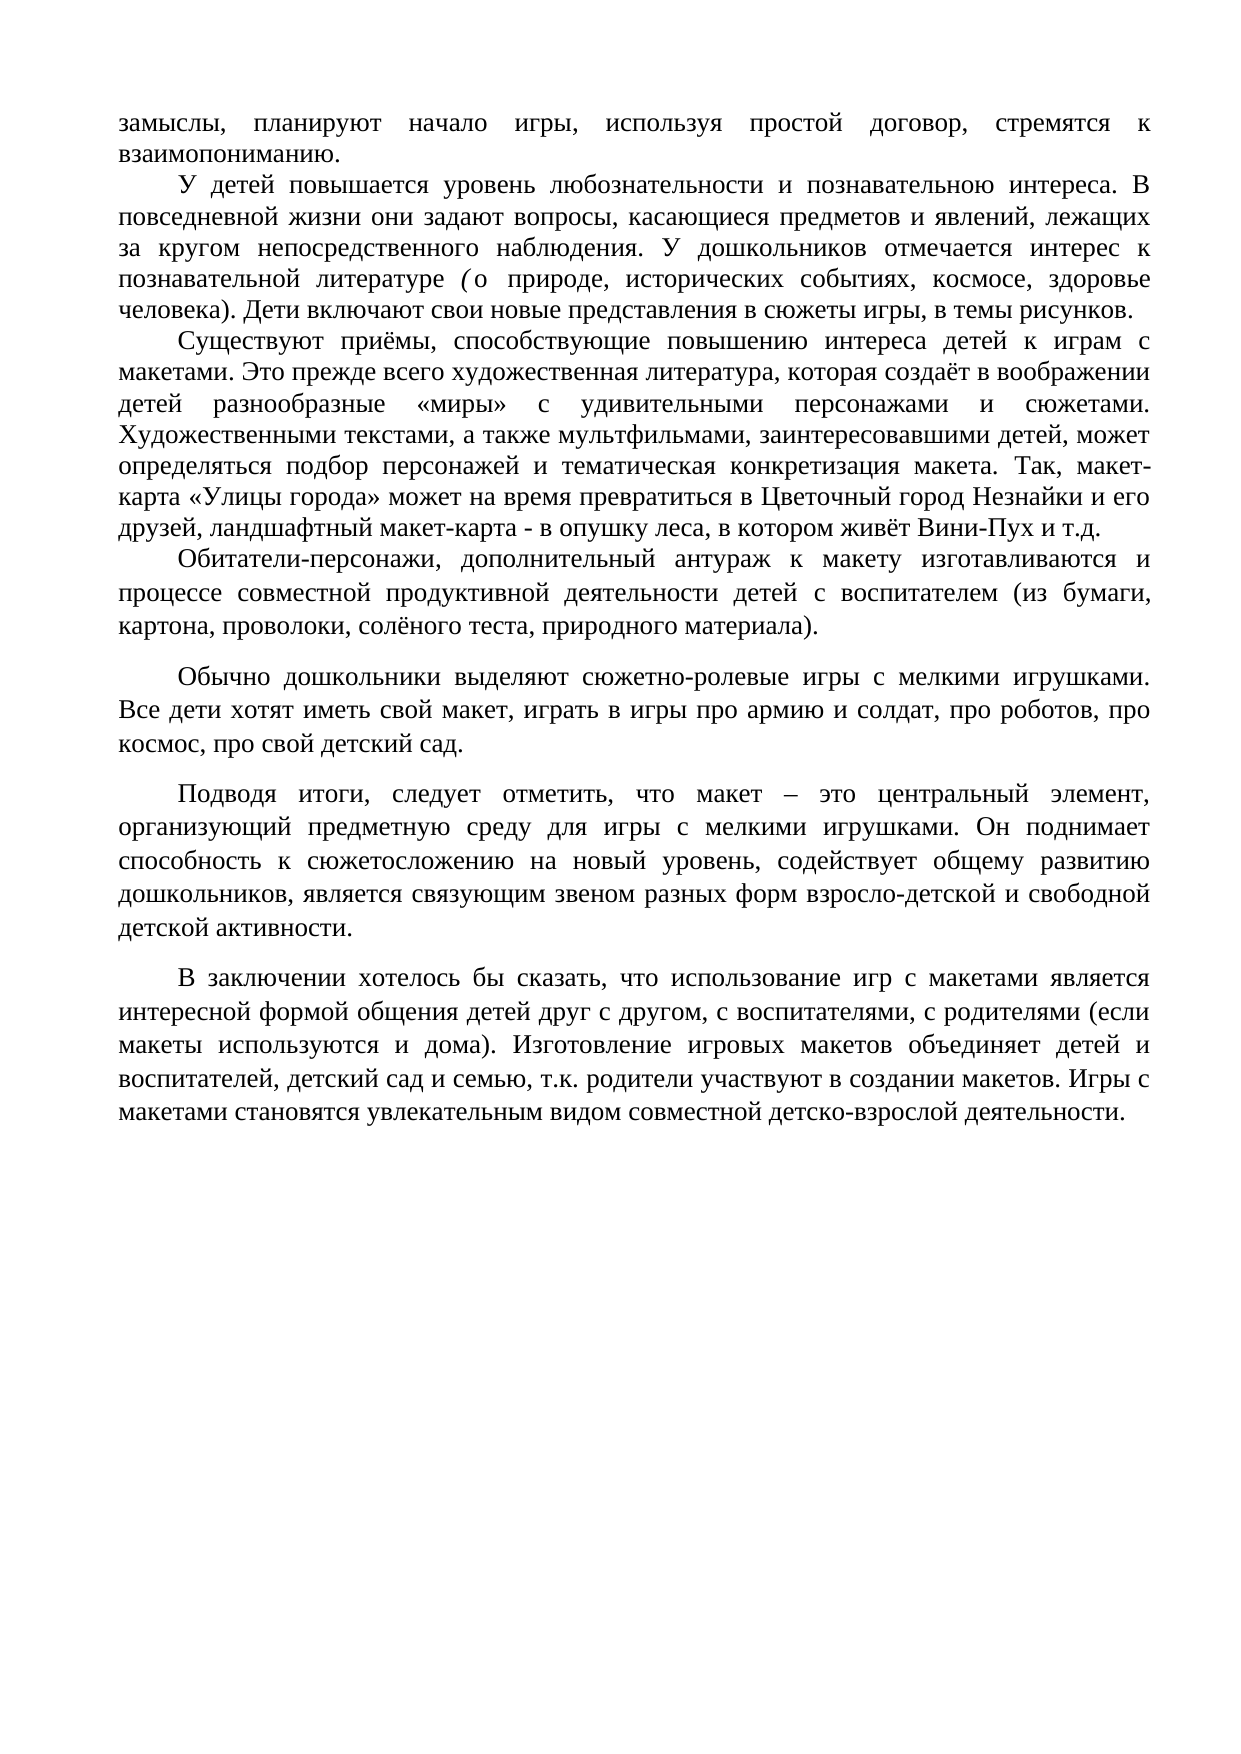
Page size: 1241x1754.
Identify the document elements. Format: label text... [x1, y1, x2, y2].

text У детей повышается уровень любознательности и познавательною интереса. В повседневной жизни они задают вопросы, касающиеся предметов и явлений, лежащих за кругом непосредственного наблюдения. У дошкольников отмечается интерес к познавательной литературе (о природе, исторических событиях, космосе, здоровье человека). Дети включают свои новые представления в сюжеты игры, в темы рисунков. [118, 169, 1152, 324]
text В заключении хотелось бы сказать, что использование игр с макетами является интересной формой общения детей друг с другом, с воспитателями, с родителями (если макеты используются и дома). Изготовление игровых макетов объединяет детей и воспитателей, детский сад и семью, т.к. родители участвуют в создании макетов. Игры с макетами становятся увлекательным видом совместной детско-взрослой деятельности. [118, 961, 1152, 1127]
text Существуют приёмы, способствующие повышению интереса детей к играм с макетами. Это прежде всего художественная литература, которая создаёт в воображении детей разнообразные «миры» с удивительными персонажами и сюжетами. Художественными текстами, а также мультфильмами, заинтересовавшими детей, может определяться подбор персонажей и тематическая конкретизация макета. Так, макет-карта «Улицы города» может на время превратиться в Цветочный город Незнайки и его друзей, ландшафтный макет-карта - в опушку леса, в котором живёт Вини-Пух и т.д. [118, 324, 1152, 542]
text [118, 106, 1152, 169]
text Подводя итоги, следует отметить, что макет – это центральный элемент, организующий предметную среду для игры с мелкими игрушками. Он поднимает способность к сюжетосложению на новый уровень, содействует общему развитию дошкольников, является связующим звеном разных форм взросло-детской и свободной детской активности. [118, 777, 1152, 942]
text Обычно дошкольники выделяют сюжетно-ролевые игры с мелкими игрушками. Все дети хотят иметь свой макет, играть в игры про армию и солдат, про роботов, про космос, про свой детский сад. [118, 660, 1152, 758]
text Обитатели-персонажи, дополнительный антураж к макету изготавливаются и процессе совместной продуктивной деятельности детей с воспитателем (из бумаги, картона, проволоки, солёного теста, природного материала). [118, 542, 1152, 641]
